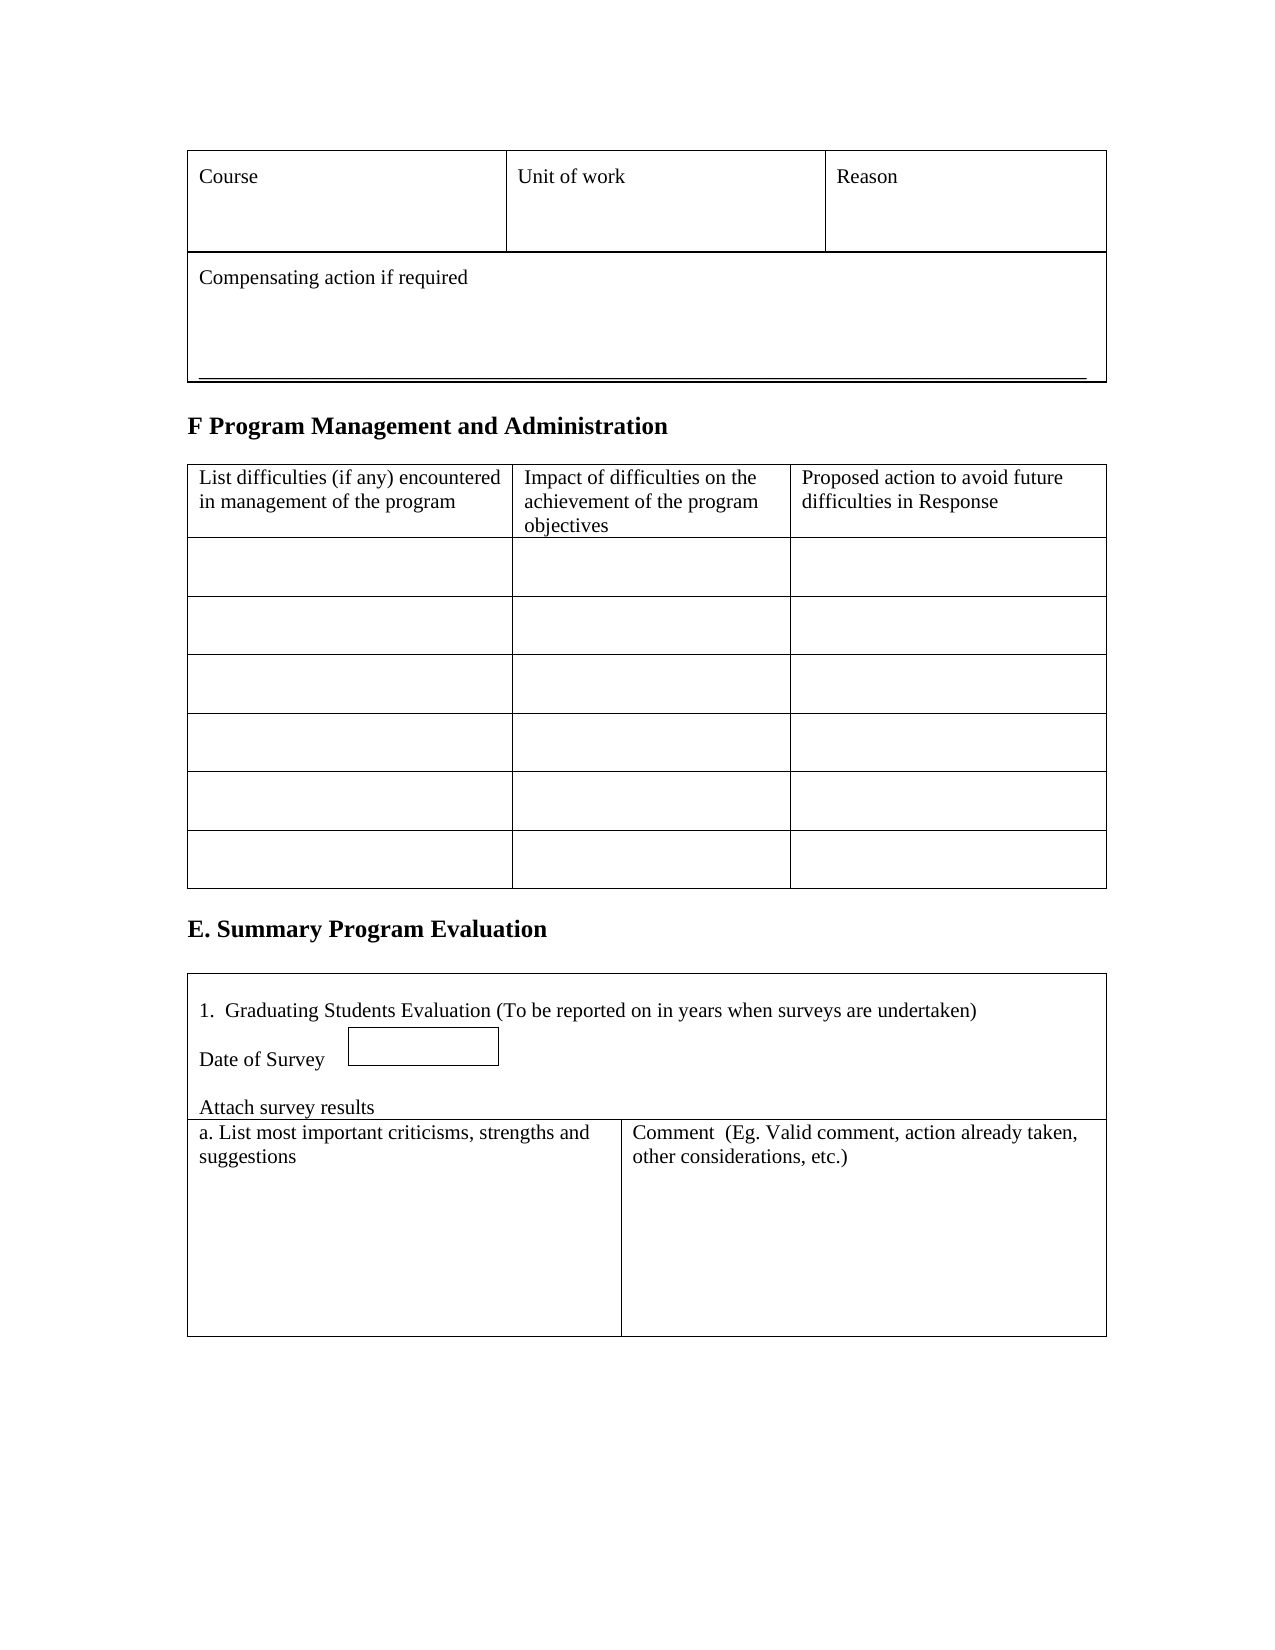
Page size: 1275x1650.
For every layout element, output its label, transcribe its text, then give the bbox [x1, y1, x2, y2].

table_cell a. List most important criticisms, strengths and suggestions [188, 1120, 621, 1336]
table_cell [513, 597, 790, 654]
table_header Impact of difficulties on the achievement of the program objectives [513, 465, 790, 537]
table_cell [188, 772, 512, 830]
table_cell [791, 714, 1106, 771]
table_cell [188, 655, 512, 713]
table_header List difficulties (if any) encountered in management of the program [188, 465, 512, 537]
table_cell Unit of work [507, 151, 825, 251]
subtitle E. Summary Program Evaluation [187, 914, 1087, 943]
table_cell [791, 772, 1106, 830]
table_cell [791, 831, 1106, 888]
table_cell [188, 253, 1106, 381]
table_cell [513, 655, 790, 713]
table_cell [791, 655, 1106, 713]
table_cell [513, 538, 790, 596]
table_cell [188, 538, 512, 596]
table_cell Comment (Eg. Valid comment, action already taken, other considerations, etc.) [622, 1120, 1106, 1336]
text F Program Management and Administration [187, 411, 1087, 440]
table_cell [791, 597, 1106, 654]
table_cell [791, 538, 1106, 596]
table_header 1. Graduating Students Evaluation (To be reported on in years when surveys are undertaken) Date of Survey Attach survey results [188, 974, 1106, 1119]
table_cell [188, 597, 512, 654]
table_cell [513, 772, 790, 830]
table_cell [513, 831, 790, 888]
table_cell Course [188, 151, 506, 251]
table_cell [513, 714, 790, 771]
table_cell [188, 714, 512, 771]
table_cell Reason [826, 151, 1106, 251]
table_header Proposed action to avoid future difficulties in Response [791, 465, 1106, 537]
table_cell [188, 831, 512, 888]
